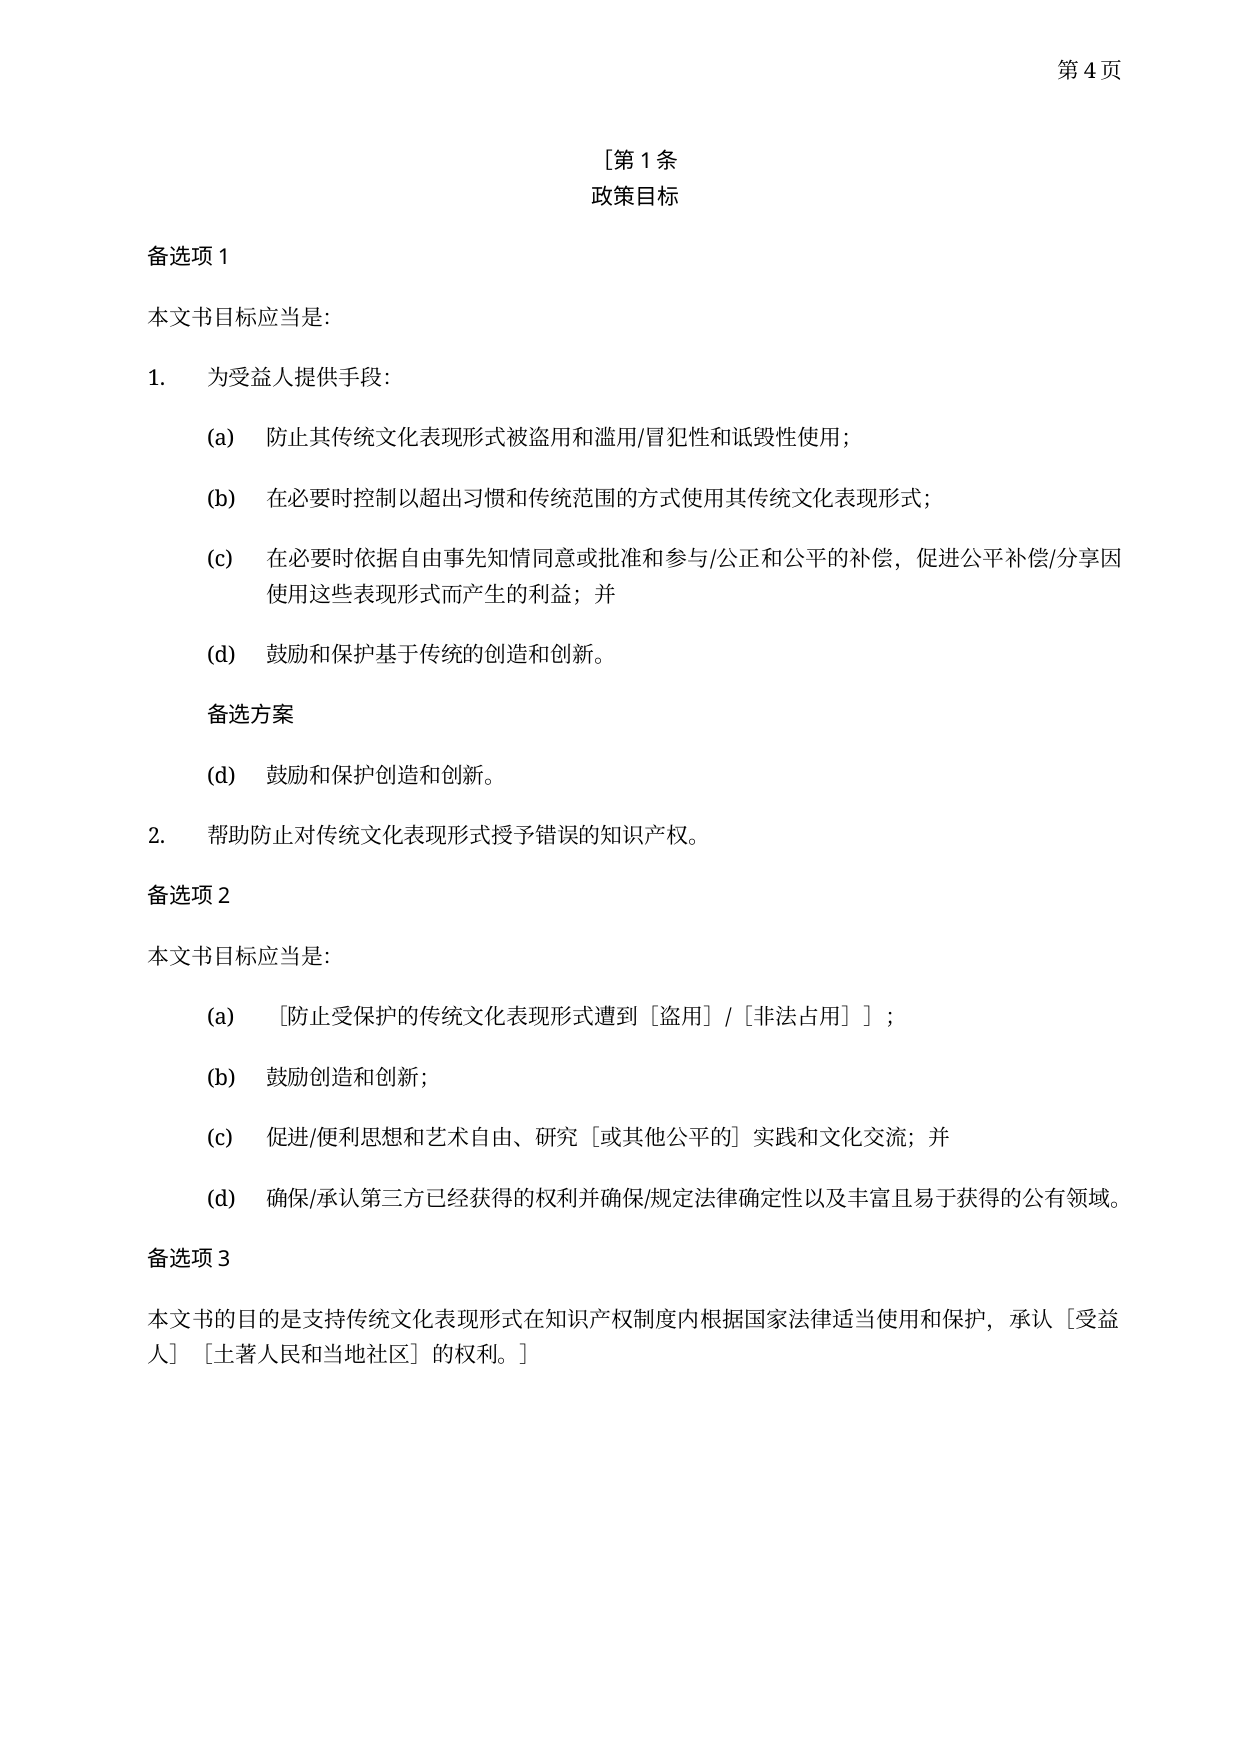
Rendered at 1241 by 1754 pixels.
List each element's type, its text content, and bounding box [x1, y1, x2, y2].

text (a) ［防止受保护的传统文化表现形式遭到［盗用］/［非法占用］］； [207, 996, 1122, 1031]
text 备选项2 [148, 875, 1122, 910]
text 2. 帮助防止对传统文化表现形式授予错误的知识产权。 [148, 814, 1122, 850]
text 备选项1 [148, 235, 1122, 271]
text 1. 为受益人提供手段： [148, 356, 1122, 392]
text 本文书目标应当是： [148, 296, 1122, 331]
text 本文书目标应当是： [148, 935, 1122, 971]
text (d) 鼓励和保护创造和创新。 [207, 754, 1122, 789]
text (c) 在必要时依据自由事先知情同意或批准和参与/公正和公平的补偿，促进公平补偿/分享因使用这些表现形式而产生的利益；并 [207, 537, 1122, 608]
text 备选方案 [148, 694, 1122, 729]
text 备选项3 [148, 1237, 1122, 1273]
text (c) 促进/便利思想和艺术自由、研究［或其他公平的］实践和文化交流；并 [207, 1117, 1122, 1152]
text (d) 确保/承认第三方已经获得的权利并确保/规定法律确定性以及丰富且易于获得的公有领域。 [207, 1177, 1122, 1212]
text ［第1条 政策目标 [148, 139, 1122, 210]
text (b) 在必要时控制以超出习惯和传统范围的方式使用其传统文化表现形式； [207, 477, 1122, 512]
text (d) 鼓励和保护基于传统的创造和创新。 [207, 633, 1122, 669]
text (b) 鼓励创造和创新； [207, 1056, 1122, 1092]
text (a) 防止其传统文化表现形式被盗用和滥用/冒犯性和诋毁性使用； [207, 417, 1122, 452]
text 本文书的目的是支持传统文化表现形式在知识产权制度内根据国家法律适当使用和保护，承认［受益人］［土著人民和当地社区］的权利。］ [148, 1298, 1122, 1369]
